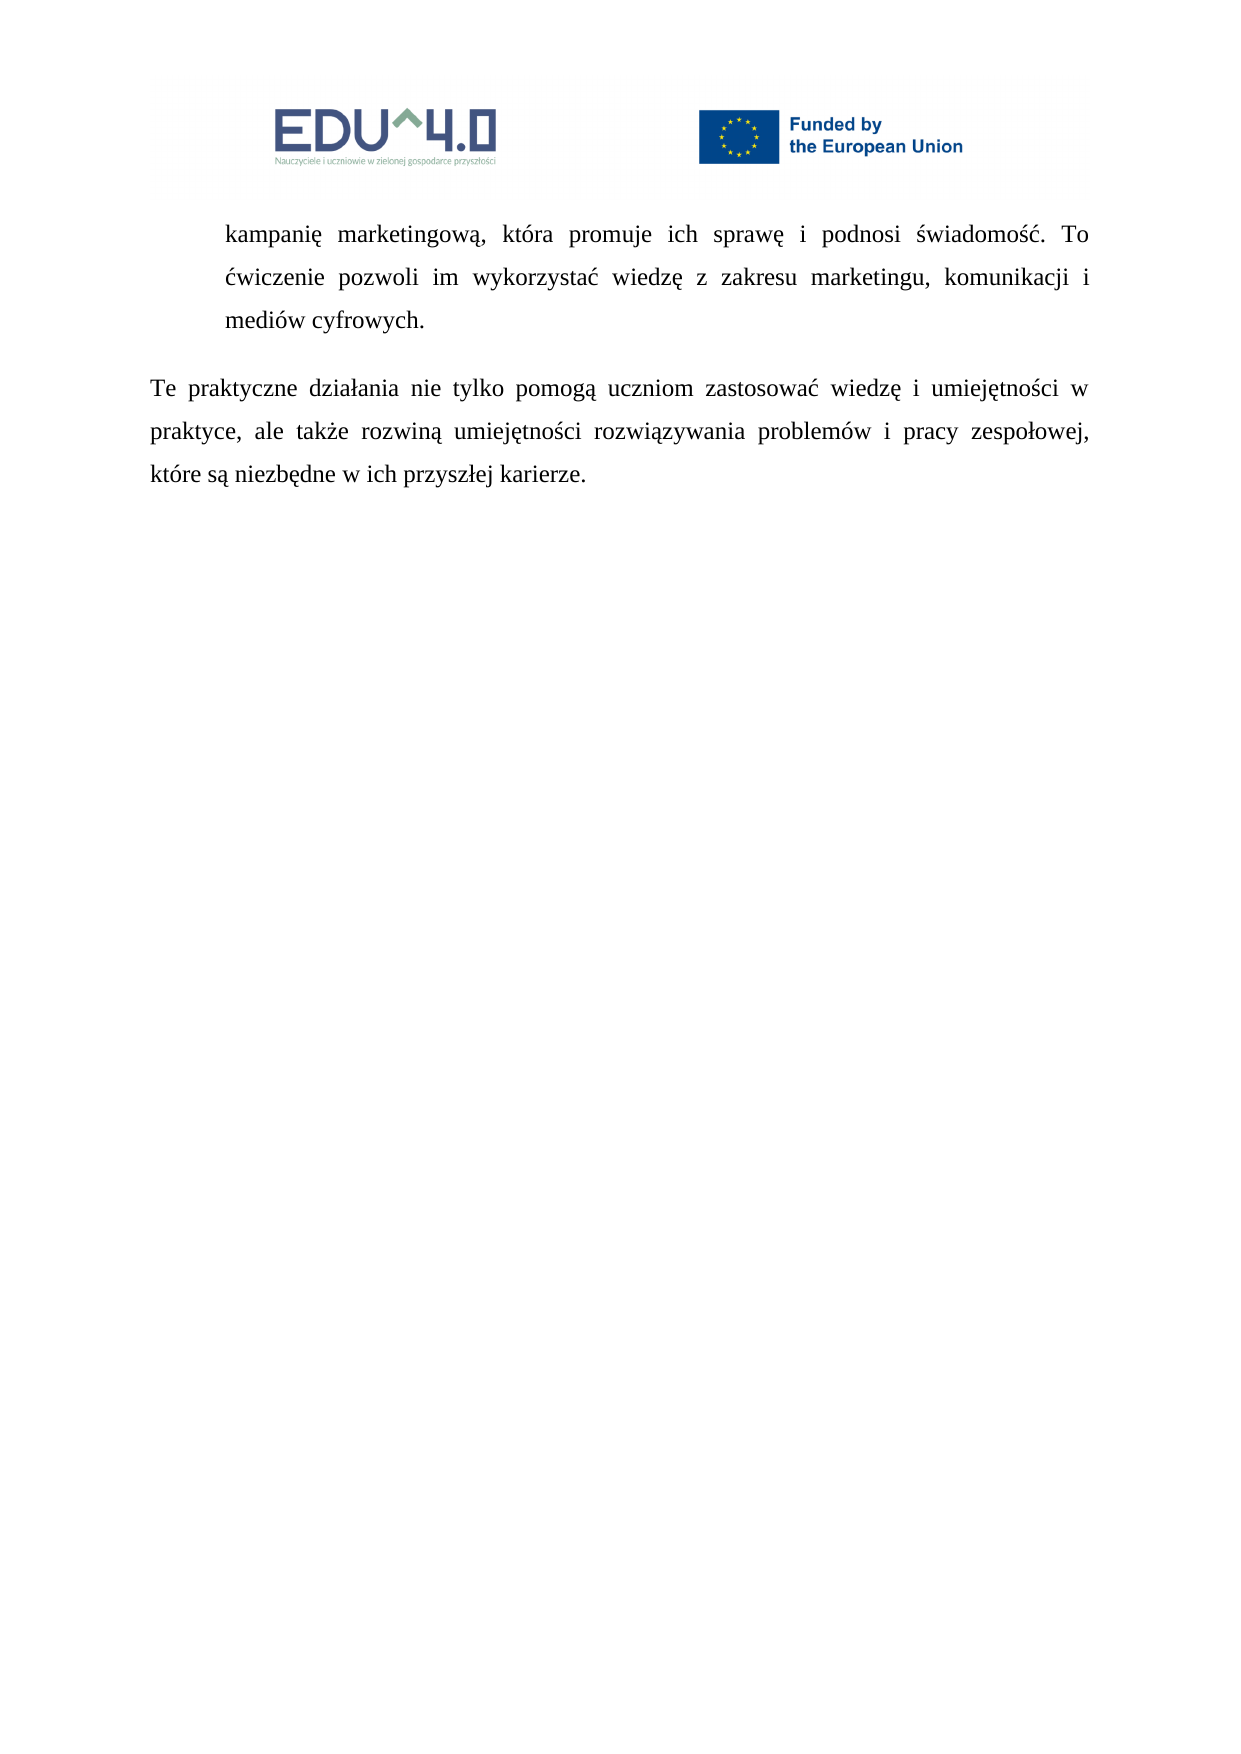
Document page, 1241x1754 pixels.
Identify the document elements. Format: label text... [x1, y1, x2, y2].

text Te praktyczne działania nie tylko pomogą uczniom zastosować wiedzę i umiejętności w praktyce, ale także rozwiną umiejętności rozwiązywania problemów i pracy zespołowej, które są niezbędne w ich przyszłej karierze. [150, 373, 1090, 488]
picture [150, 75, 1091, 200]
